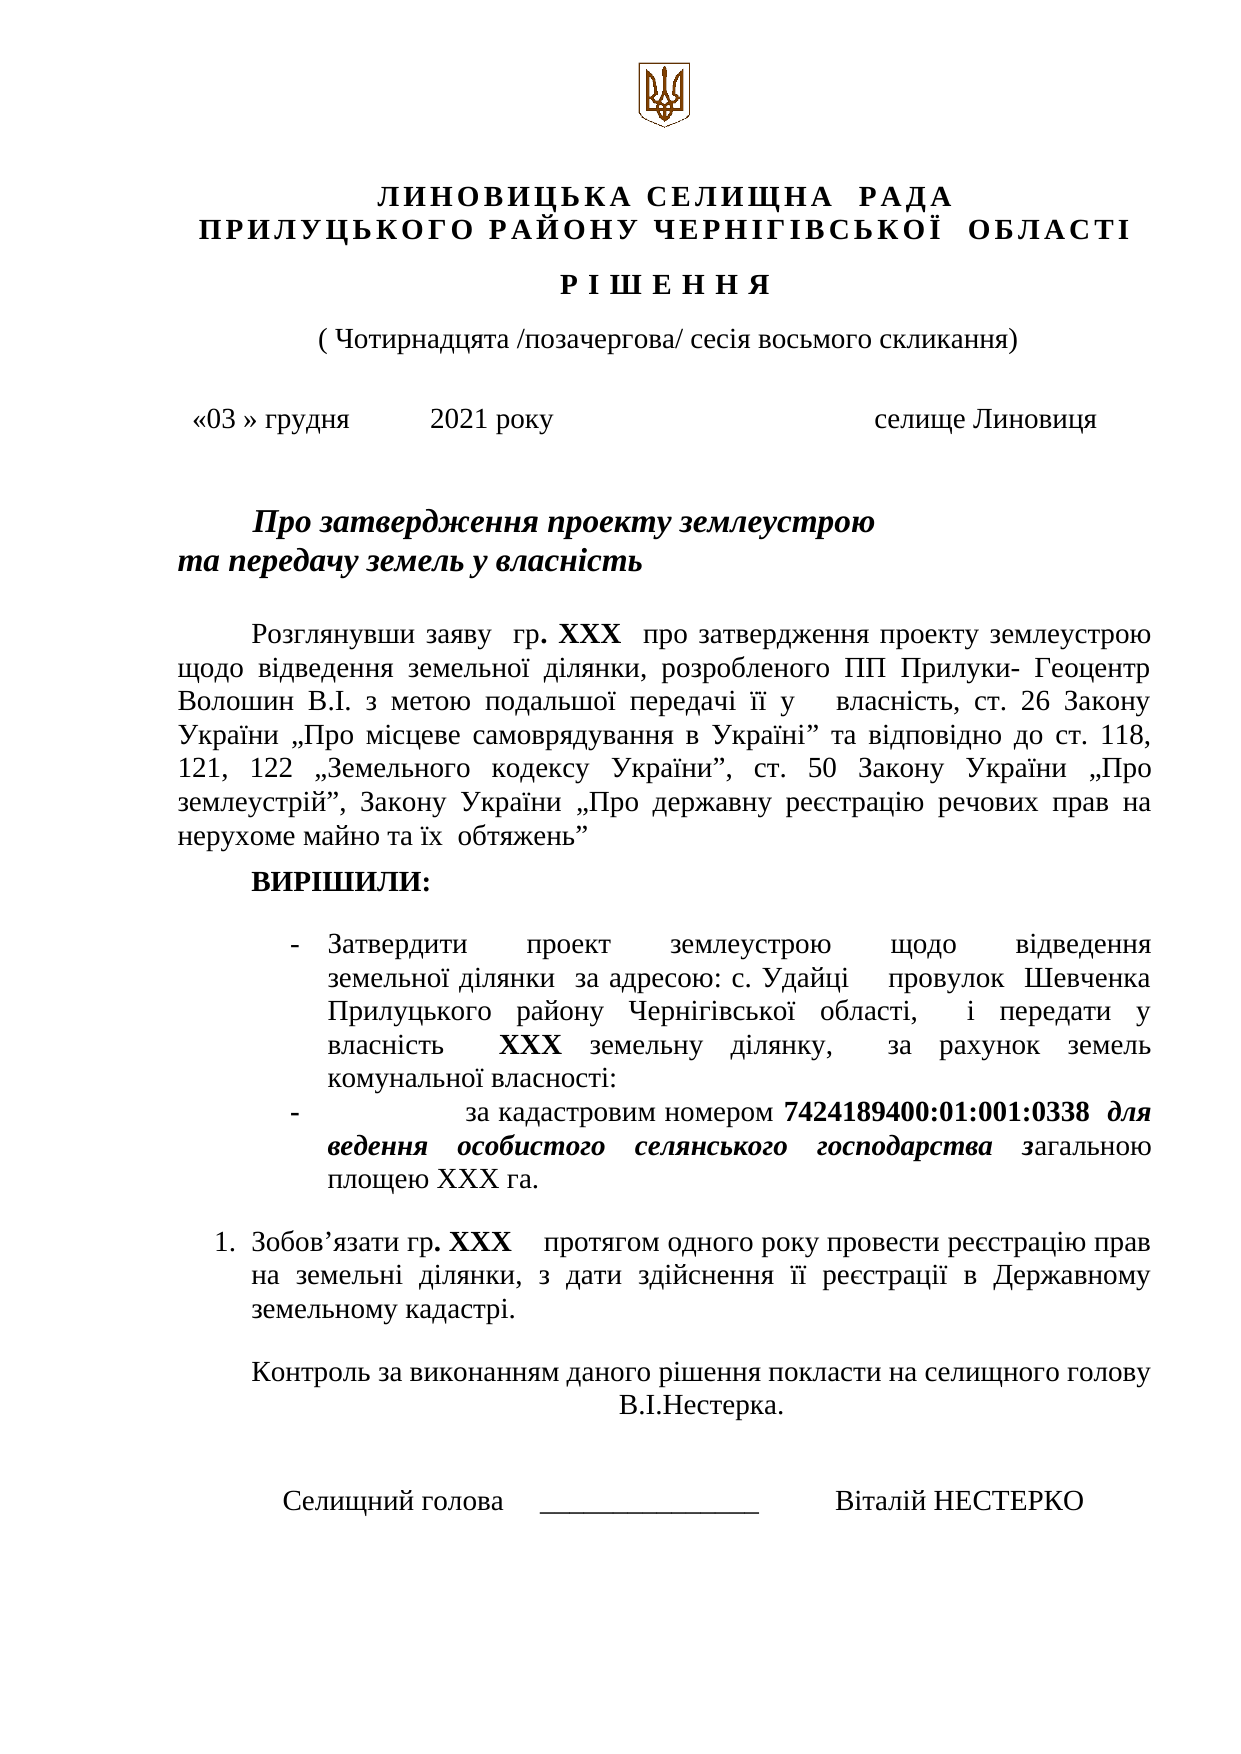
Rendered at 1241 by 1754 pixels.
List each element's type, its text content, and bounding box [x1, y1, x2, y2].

text Контроль за виконанням даного рішення покласти на селищного голову В.І.Нестерка. [251, 1354, 1152, 1421]
list Затвердити проект землеустрою щодо відведення земельної ділянки за адресою: с. Удайці провулок Шевченка Прилуцького району Чернігівської області, і передати у власність ХХХ земельну ділянку, за рахунок земель комунальної власності: [290, 926, 1152, 1094]
subtitle РІШЕННЯ [177, 267, 1152, 300]
text Селищний голова _______________ Віталій НЕСТЕРКО [215, 1483, 1152, 1517]
subtitle ( Чотирнадцята /позачергова/ сесія восьмого скликання) [177, 321, 1152, 355]
picture [633, 58, 695, 131]
text ВИРІШИЛИ: [177, 864, 1152, 897]
text Розглянувши заяву гр. ХХХ про затвердження проекту землеустрою щодо відведення земельної ділянки, розробленого ПП Прилуки- Геоцентр Волошин В.І. з метою подальшої передачі її у власність, ст. 26 Закону України „Про місцеве самоврядування в Україні” та відповідно до ст. 118, 121, 122 „Земельного кодексу України”, ст. 50 Закону України „Про землеустрій”, Закону України „Про державну реєстрацію речових прав на нерухоме майно та їх обтяжень” [177, 616, 1152, 851]
list за кадастровим номером 7424189400:01:001:0338 для ведення особистого селянського господарства загальною площею ХХХ га. [290, 1094, 1152, 1195]
text та передачу земель у власність [177, 540, 1152, 578]
subtitle ПРИЛУЦЬКОГО РАЙОНУ ЧЕРНІГІВСЬКОЇ ОБЛАСТІ [177, 212, 1152, 246]
subtitle «03 » грудня 2021 року селище Линовиця [177, 401, 1152, 434]
list Зобов’язати гр. ХХХ протягом одного року провести реєстрацію прав на земельні ділянки, з дати здійснення її реєстрації в Державному земельному кадастрі. [214, 1224, 1152, 1324]
subtitle ЛИНОВИЦЬКА СЕЛИЩНА РАДА [177, 179, 1152, 212]
text Про затвердження проекту землеустрою [177, 501, 1152, 540]
